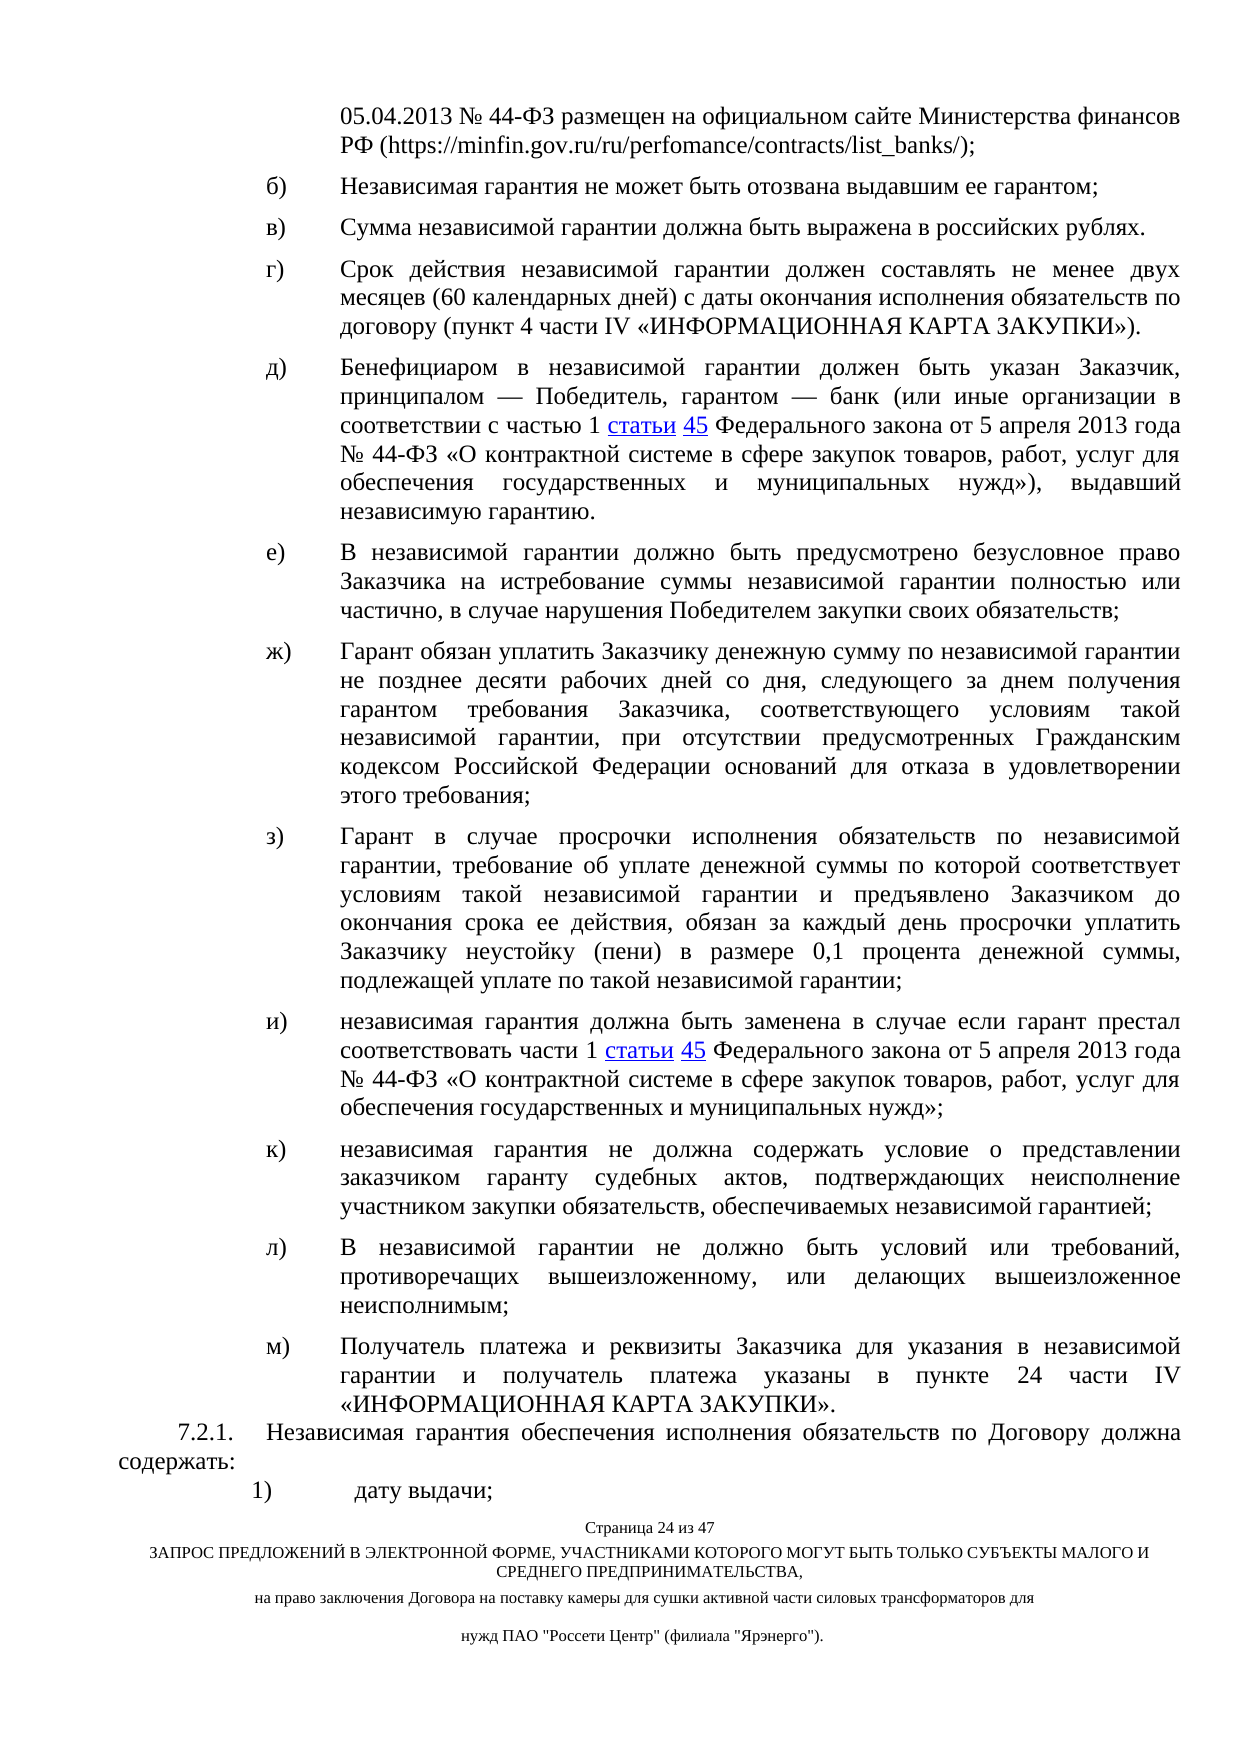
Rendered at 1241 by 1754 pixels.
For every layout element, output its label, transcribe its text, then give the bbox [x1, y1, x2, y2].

list В независимой гарантии должно быть предусмотрено безусловное право Заказчика на истребование суммы независимой гарантии полностью или частично, в случае нарушения Победителем закупки своих обязательств; [266, 537, 1181, 624]
list Срок действия независимой гарантии должен составлять не менее двух месяцев (60 календарных дней) с даты окончания исполнения обязательств по договору (пункт 4 части IV «ИНФОРМАЦИОННАЯ КАРТА ЗАКУПКИ»). [266, 254, 1181, 340]
list В независимой гарантии не должно быть условий или требований, противоречащих вышеизложенному, или делающих вышеизложенное неисполнимым; [266, 1232, 1181, 1319]
list Гарант обязан уплатить Заказчику денежную сумму по независимой гарантии не позднее десяти рабочих дней со дня, следующего за днем получения гарантом требования Заказчика, соответствующего условиям такой независимой гарантии, при отсутствии предусмотренных Гражданским кодексом Российской Федерации оснований для отказа в удовлетворении этого требования; [266, 636, 1181, 809]
list Сумма независимой гарантии должна быть выражена в российских рублях. [266, 212, 1181, 241]
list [266, 101, 1181, 159]
list независимая гарантия должна быть заменена в случае если гарант престал соответствовать части 1 статьи 45 Федерального закона от 5 апреля 2013 года № 44-ФЗ «О контрактной системе в сфере закупок товаров, работ, услуг для обеспечения государственных и муниципальных нужд»; [266, 1006, 1181, 1121]
list независимая гарантия не должна содержать условие о представлении заказчиком гаранту судебных актов, подтверждающих неисполнение участником закупки обязательств, обеспечиваемых независимой гарантией; [266, 1134, 1181, 1220]
list Независимая гарантия не может быть отозвана выдавшим ее гарантом; [266, 171, 1181, 200]
list Гарант в случае просрочки исполнения обязательств по независимой гарантии, требование об уплате денежной суммы по которой соответствует условиям такой независимой гарантии и предъявлено Заказчиком до окончания срока ее действия, обязан за каждый день просрочки уплатить Заказчику неустойку (пени) в размере 0,1 процента денежной суммы, подлежащей уплате по такой независимой гарантии; [266, 821, 1181, 994]
list Получатель платежа и реквизиты Заказчика для указания в независимой гарантии и получатель платежа указаны в пункте 24 части IV «ИНФОРМАЦИОННАЯ КАРТА ЗАКУПКИ». [266, 1331, 1181, 1417]
list Независимая гарантия обеспечения исполнения обязательств по Договору должна содержать: [118, 1417, 1181, 1475]
list Бенефициаром в независимой гарантии должен быть указан Заказчик, принципалом — Победитель, гарантом — банк (или иные организации в соответствии с частью 1 статьи 45 Федерального закона от 5 апреля 2013 года № 44-ФЗ «О контрактной системе в сфере закупок товаров, работ, услуг для обеспечения государственных и муниципальных нужд»), выдавший независимую гарантию. [266, 352, 1181, 525]
list дату выдачи; [251, 1475, 1181, 1504]
